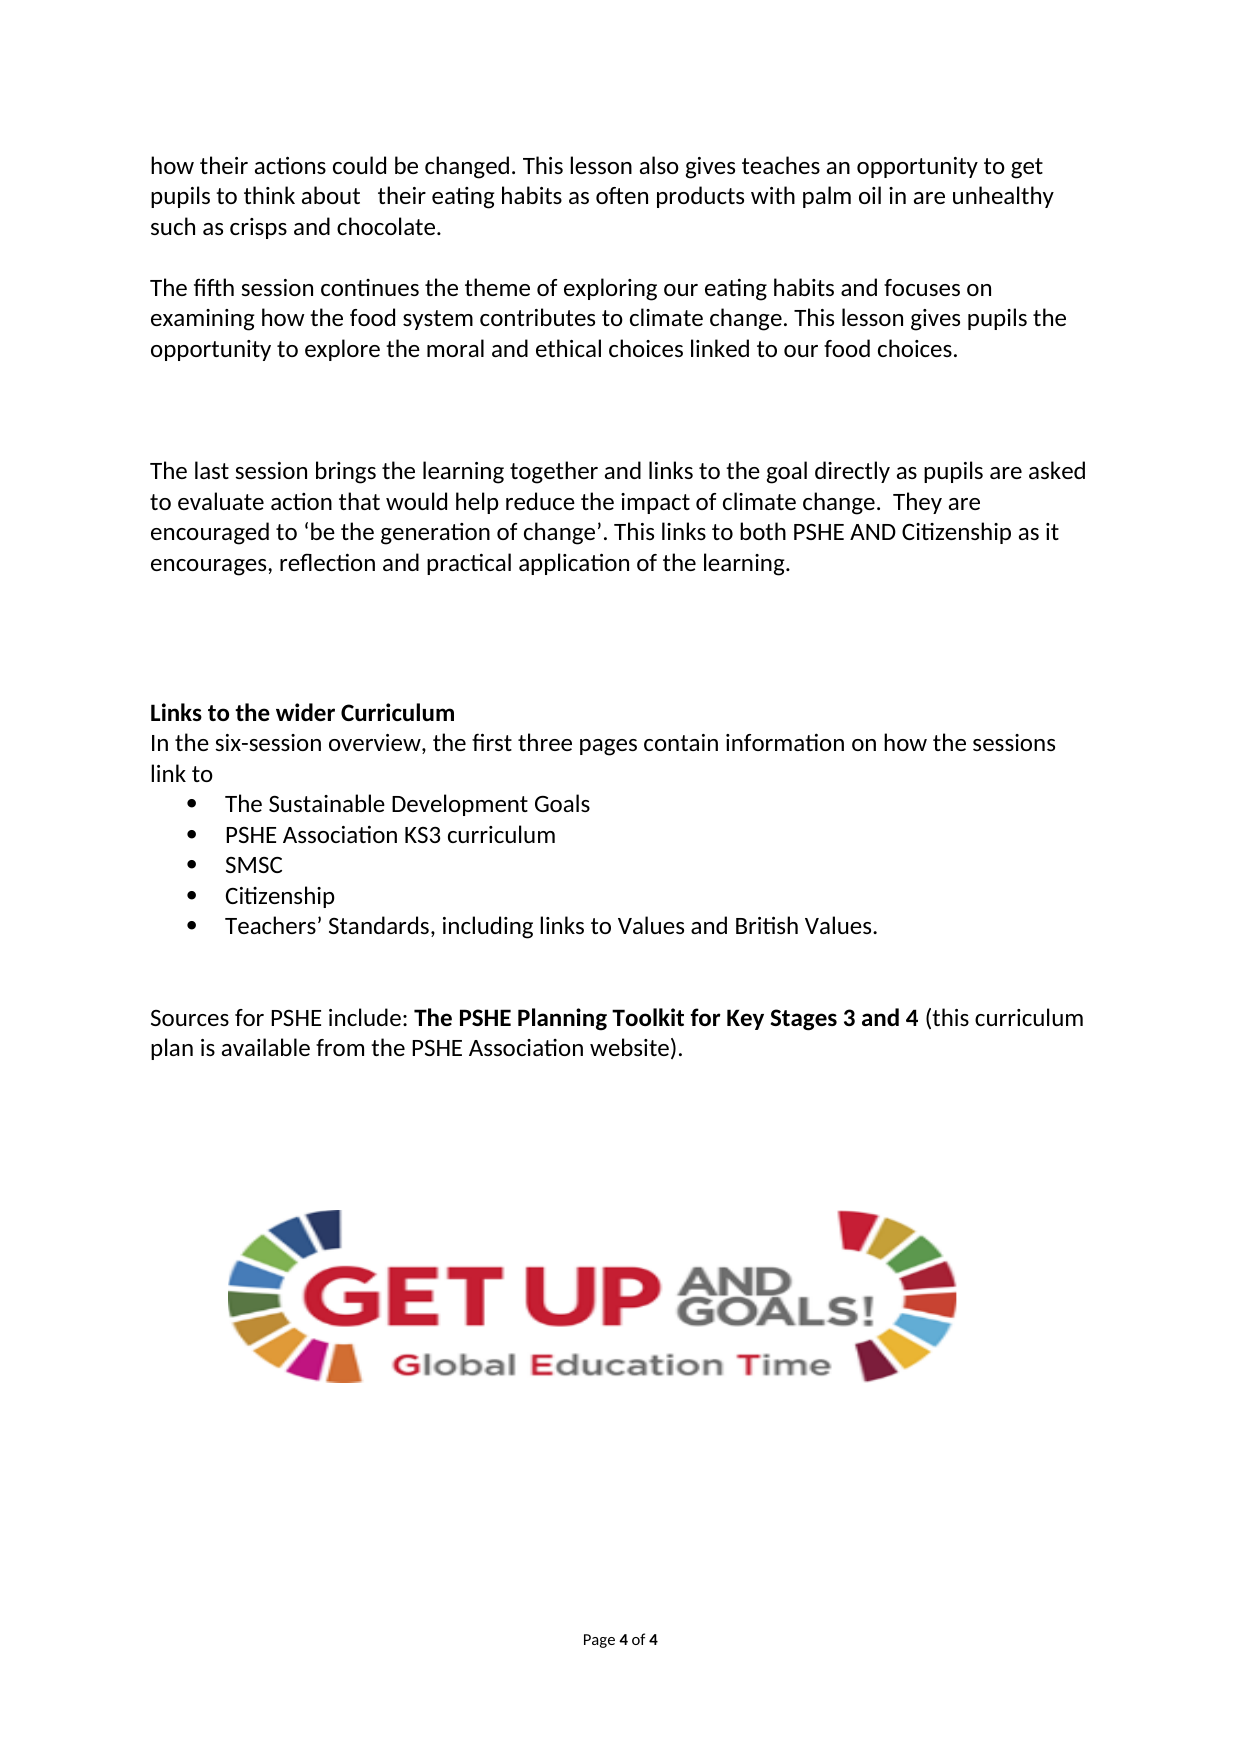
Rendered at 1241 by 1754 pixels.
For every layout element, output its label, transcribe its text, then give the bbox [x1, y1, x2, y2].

text The fifth session continues the theme of exploring our eating habits and focuses on examining how the food system contributes to climate change. This lesson gives pupils the opportunity to explore the moral and ethical choices linked to our food choices. [150, 272, 1090, 364]
list PSHE Association KS3 curriculum [187, 819, 1090, 849]
list SMSC [187, 849, 1090, 880]
text Sources for PSHE include: The PSHE Planning Toolkit for Key Stages 3 and 4 (this curriculum plan is available from the PSHE Association website). [150, 1002, 1090, 1063]
list Citizenship [187, 880, 1090, 911]
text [150, 150, 1090, 242]
list The Sustainable Development Goals [187, 788, 1090, 819]
text The last session brings the learning together and links to the goal directly as pupils are asked to evaluate action that would help reduce the impact of climate change. They are encouraged to ‘be the generation of change’. This links to both PSHE AND Citizenship as it encourages, reflection and practical application of the learning. [150, 455, 1090, 577]
picture [228, 1210, 957, 1383]
text In the six-session overview, the first three pages contain information on how the sessions link to [150, 727, 1090, 788]
list Teachers’ Standards, including links to Values and British Values. [187, 911, 1090, 941]
text Links to the wider Curriculum [150, 697, 1090, 727]
